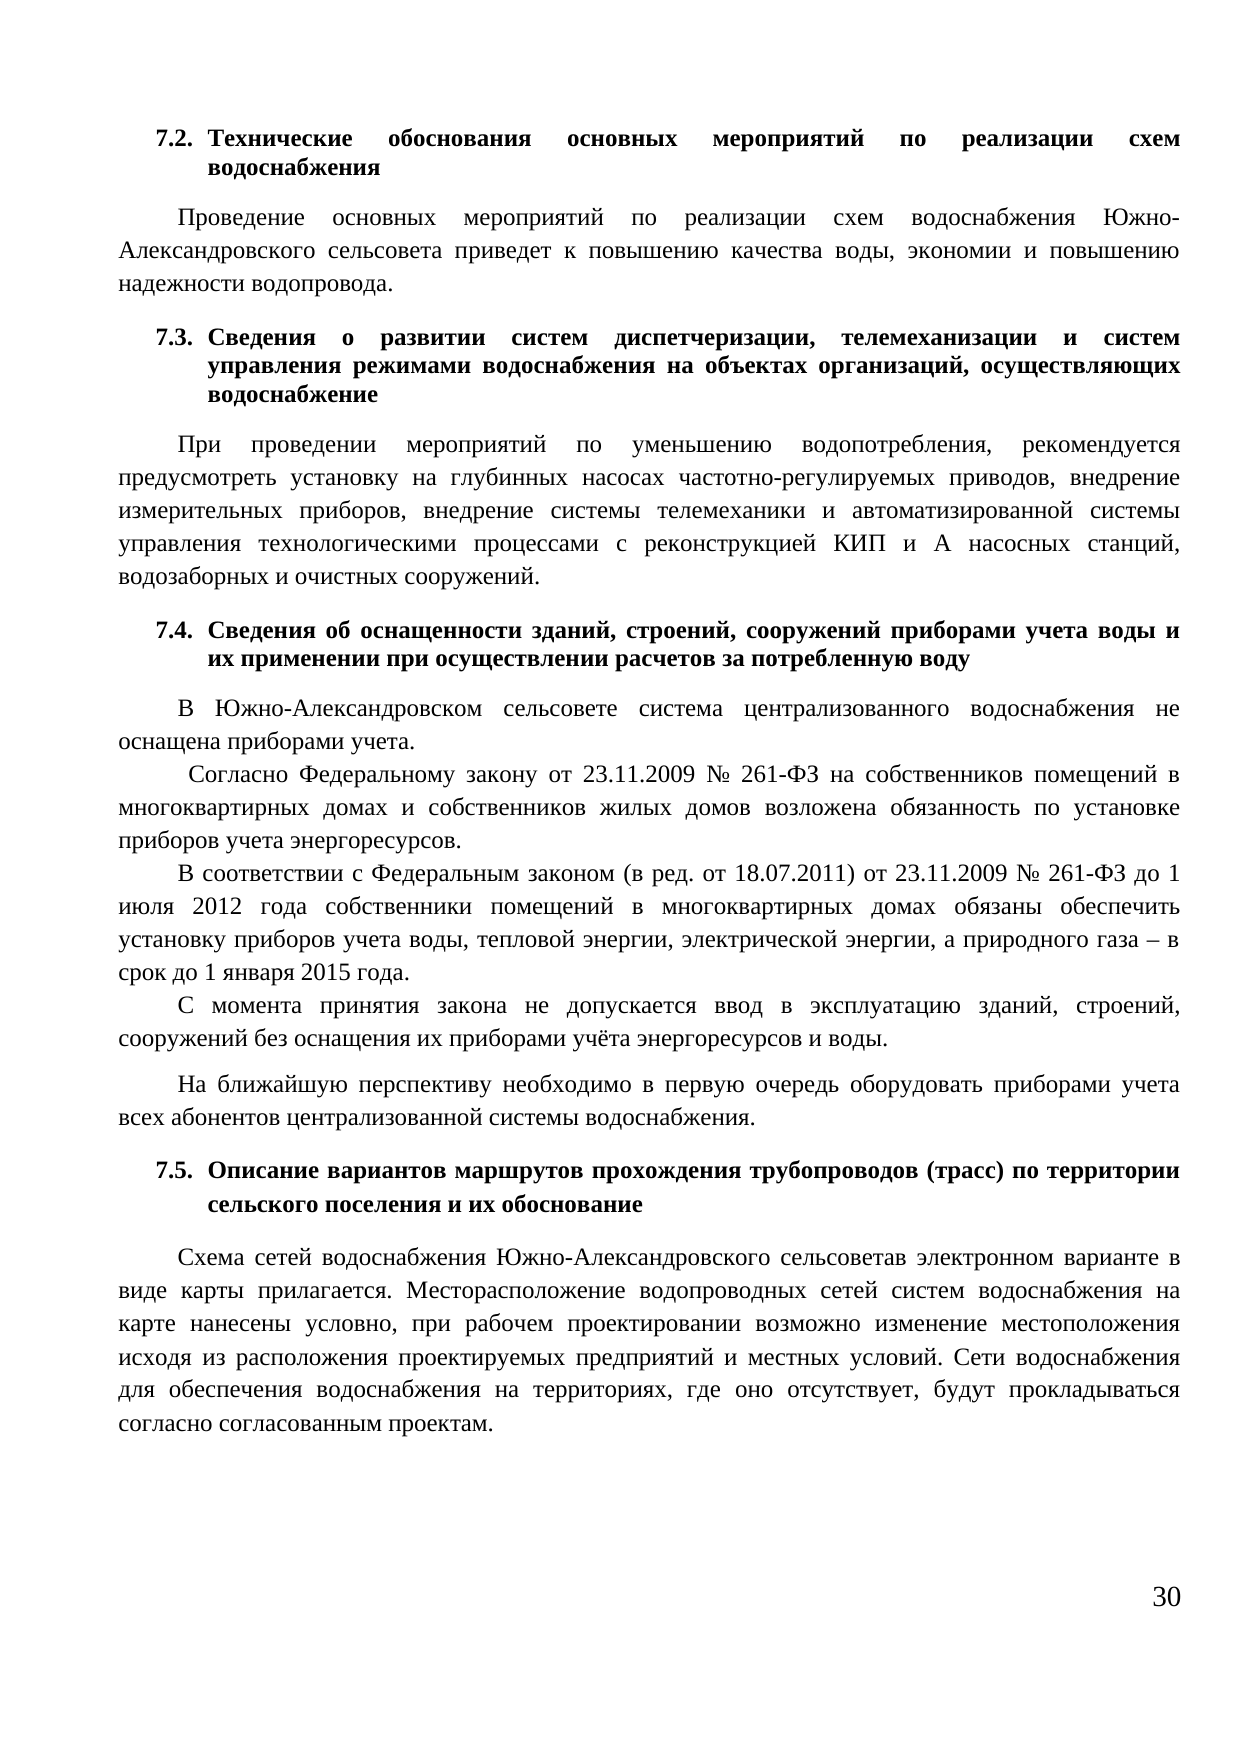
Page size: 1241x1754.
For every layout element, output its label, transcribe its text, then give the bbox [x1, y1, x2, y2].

text Согласно Федеральному закону от 23.11.2009 № 261-ФЗ на собственников помещений в многоквартирных домах и собственников жилых домов возложена обязанность по установке приборов учета энергоресурсов. [118, 759, 1181, 854]
text При проведении мероприятий по уменьшению водопотребления, рекомендуется предусмотреть установку на глубинных насосах частотно-регулируемых приводов, внедрение измерительных приборов, внедрение системы телемеханики и автоматизированной системы управления технологическими процессами с реконструкцией КИП и А насосных станций, водозаборных и очистных сооружений. [118, 429, 1181, 589]
text Схема сетей водоснабжения Южно-Александровского сельсоветав электронном варианте в виде карты прилагается. Месторасположение водопроводных сетей систем водоснабжения на карте нанесены условно, при рабочем проектировании возможно изменение местоположения исходя из расположения проектируемых предприятий и местных условий. Сети водоснабжения для обеспечения водоснабжения на территориях, где оно отсутствует, будут прокладываться согласно согласованным проектам. [118, 1242, 1181, 1436]
subtitle Технические обоснования основных мероприятий по реализации схем водоснабжения [155, 123, 1181, 181]
subtitle Описание вариантов маршрутов прохождения трубопроводов (трасс) по территории сельского поселения и их обоснование [155, 1156, 1181, 1217]
text В соответствии с Федеральным законом (в ред. от 18.07.2011) от 23.11.2009 № 261-ФЗ до 1 июля 2012 года собственники помещений в многоквартирных домах обязаны обеспечить установку приборов учета воды, тепловой энергии, электрической энергии, а природного газа – в срок до 1 января 2015 года. [118, 858, 1181, 986]
subtitle Сведения о развитии систем диспетчеризации, телемеханизации и систем управления режимами водоснабжения на объектах организаций, осуществляющих водоснабжение [155, 322, 1181, 408]
text Проведение основных мероприятий по реализации схем водоснабжения Южно-Александровского сельсовета приведет к повышению качества воды, экономии и повышению надежности водопровода. [118, 202, 1181, 297]
subtitle Сведения об оснащенности зданий, строений, сооружений приборами учета воды и их применении при осуществлении расчетов за потребленную воду [155, 615, 1181, 672]
text В Южно-Александровском сельсовете система централизованного водоснабжения не оснащена приборами учета. [118, 693, 1181, 755]
text На ближайшую перспективу необходимо в первую очередь оборудовать приборами учета всех абонентов централизованной системы водоснабжения. [118, 1069, 1181, 1131]
text С момента принятия закона не допускается ввод в эксплуатацию зданий, строений, сооружений без оснащения их приборами учёта энергоресурсов и воды. [118, 990, 1181, 1052]
